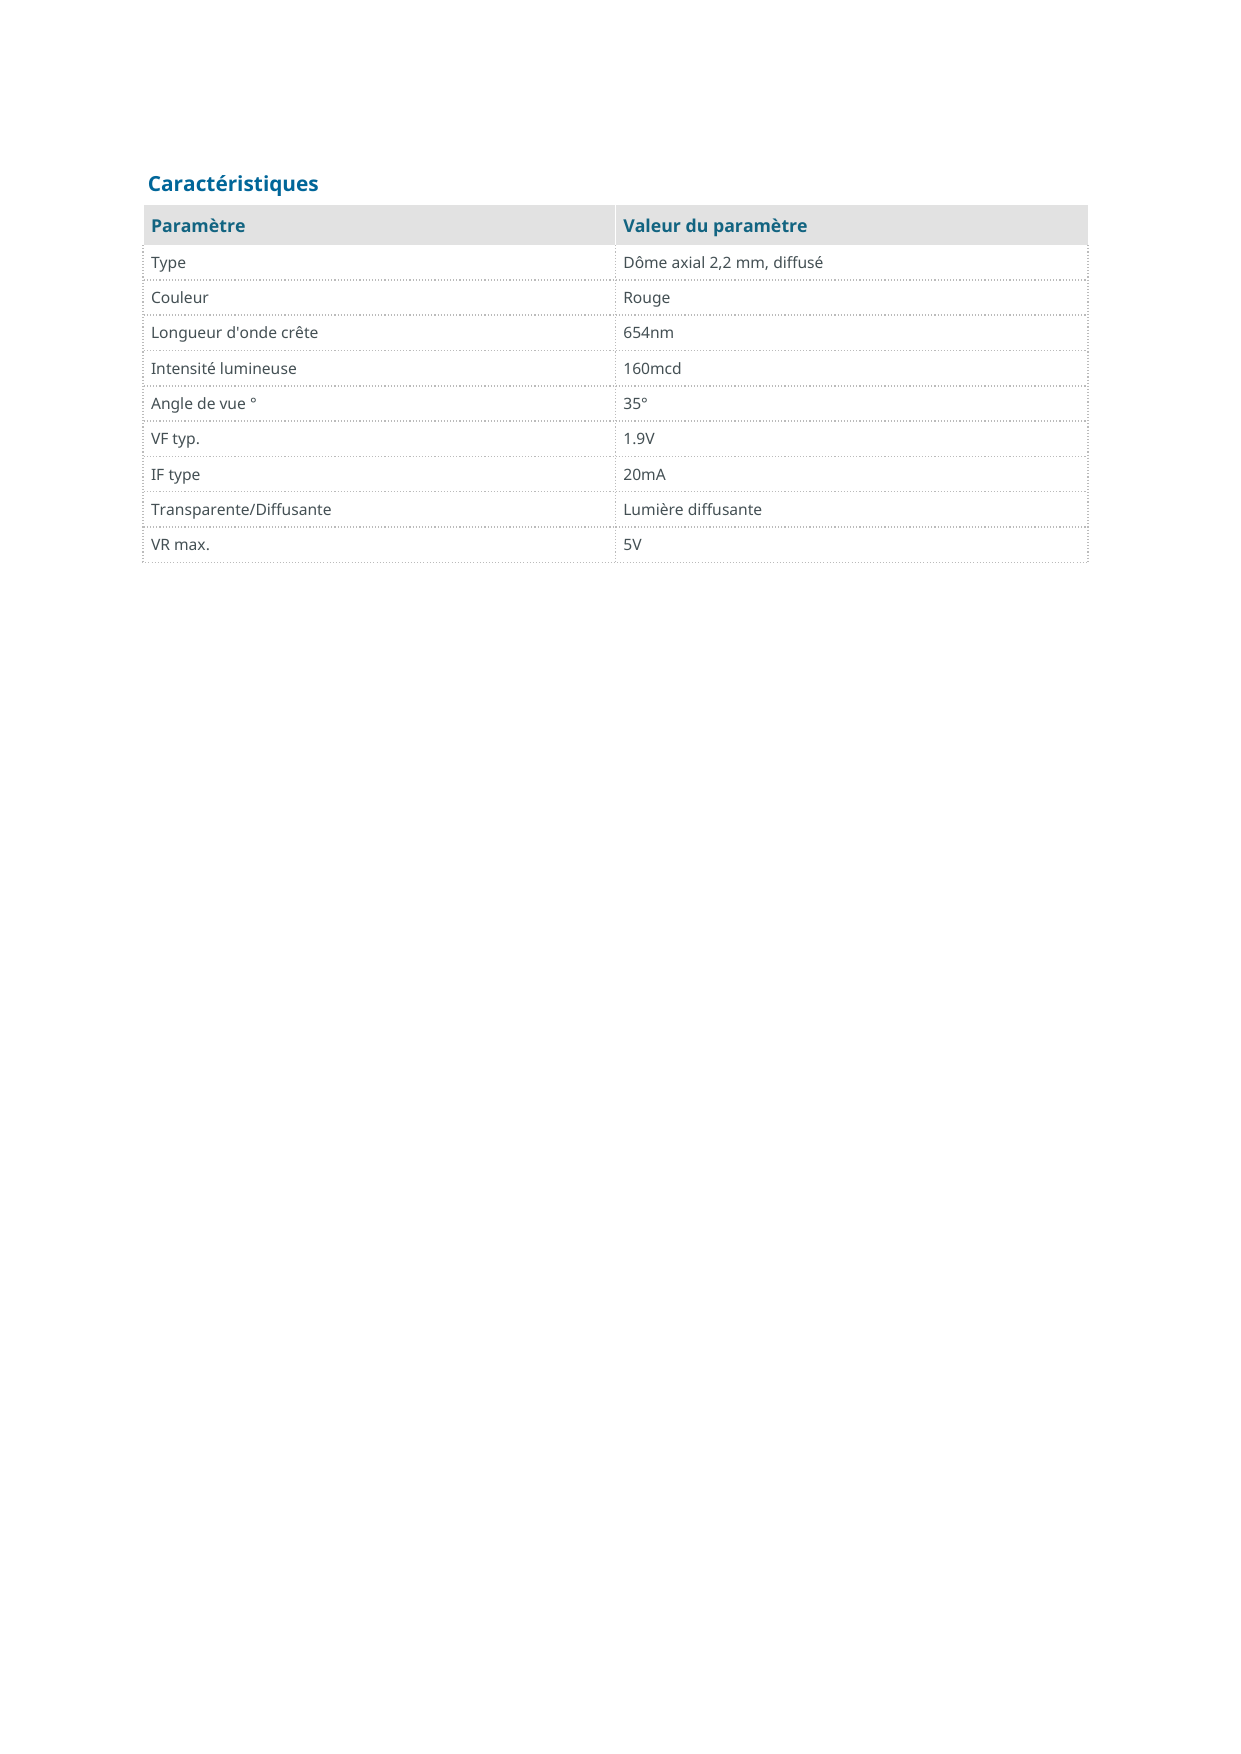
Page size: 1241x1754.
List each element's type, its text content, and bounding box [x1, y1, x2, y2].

table_cell Dôme axial 2,2 mm, diffusé [615, 245, 1088, 279]
table_cell 654nm [615, 314, 1088, 349]
table_cell IF type [143, 456, 615, 491]
text Caractéristiques [148, 148, 1093, 198]
table_cell Rouge [615, 279, 1088, 314]
table_cell Longueur d'onde crête [143, 314, 615, 349]
table_cell Couleur [143, 279, 615, 314]
table_cell 1.9V [615, 420, 1088, 456]
table_cell Type [143, 245, 615, 279]
table_cell Intensité lumineuse [143, 350, 615, 385]
table_header Paramètre [144, 205, 615, 245]
table_cell 5V [615, 526, 1088, 561]
table_cell 35° [615, 385, 1088, 420]
table_cell VF typ. [143, 420, 615, 456]
table_cell 160mcd [615, 350, 1088, 385]
table_header Valeur du paramètre [616, 205, 1088, 245]
table_cell 20mA [615, 456, 1088, 491]
table_cell VR max. [143, 526, 615, 561]
table_cell Angle de vue ° [143, 385, 615, 420]
table_cell Lumière diffusante [615, 491, 1088, 526]
table_cell Transparente/Diffusante [143, 491, 615, 526]
